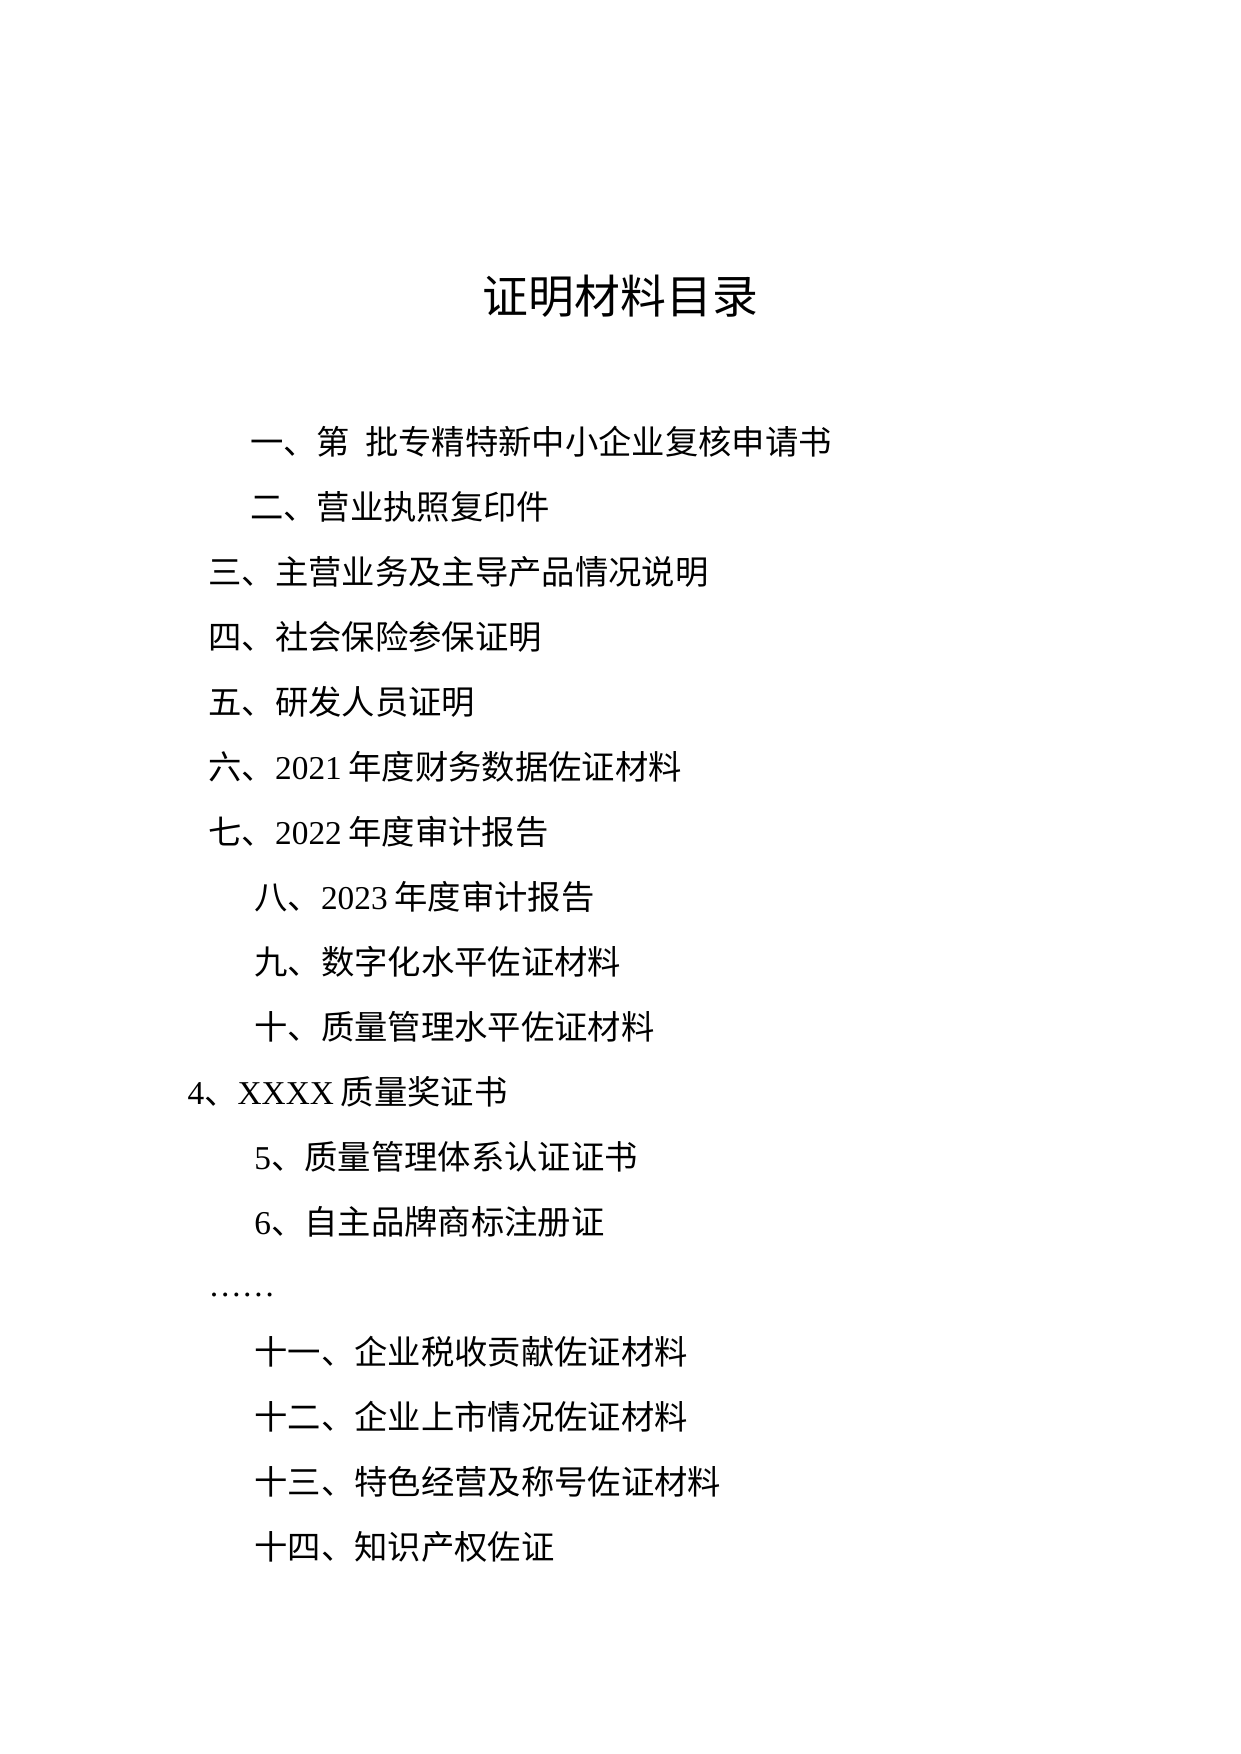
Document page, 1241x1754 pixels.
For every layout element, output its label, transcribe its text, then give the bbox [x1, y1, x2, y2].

list 十、质量管理水平佐证材料 [187, 992, 1053, 1057]
list 十二、企业上市情况佐证材料 [187, 1382, 1053, 1447]
text 一、第 批专精特新中小企业复核申请书 [187, 407, 1053, 472]
text …… [187, 1252, 1053, 1317]
text 二、营业执照复印件 [187, 472, 1053, 537]
list 质量管理体系认证证书 [187, 1122, 1053, 1187]
list 自主品牌商标注册证 [187, 1187, 1053, 1252]
text 证明材料目录 [187, 245, 1053, 342]
list 十一、企业税收贡献佐证材料 [187, 1317, 1053, 1382]
text 七、2022年度审计报告 [187, 797, 1053, 862]
text 四、社会保险参保证明 [187, 602, 1053, 667]
text 三、主营业务及主导产品情况说明 [187, 537, 1053, 602]
text 八、2023年度审计报告 [187, 862, 1053, 927]
list 九、数字化水平佐证材料 [187, 927, 1053, 992]
list XXXX质量奖证书 [187, 1057, 1053, 1122]
list 十四、知识产权佐证 [187, 1512, 1053, 1577]
text 五、研发人员证明 [187, 667, 1053, 732]
text 六、2021年度财务数据佐证材料 [187, 732, 1053, 797]
list 十三、特色经营及称号佐证材料 [187, 1447, 1053, 1512]
